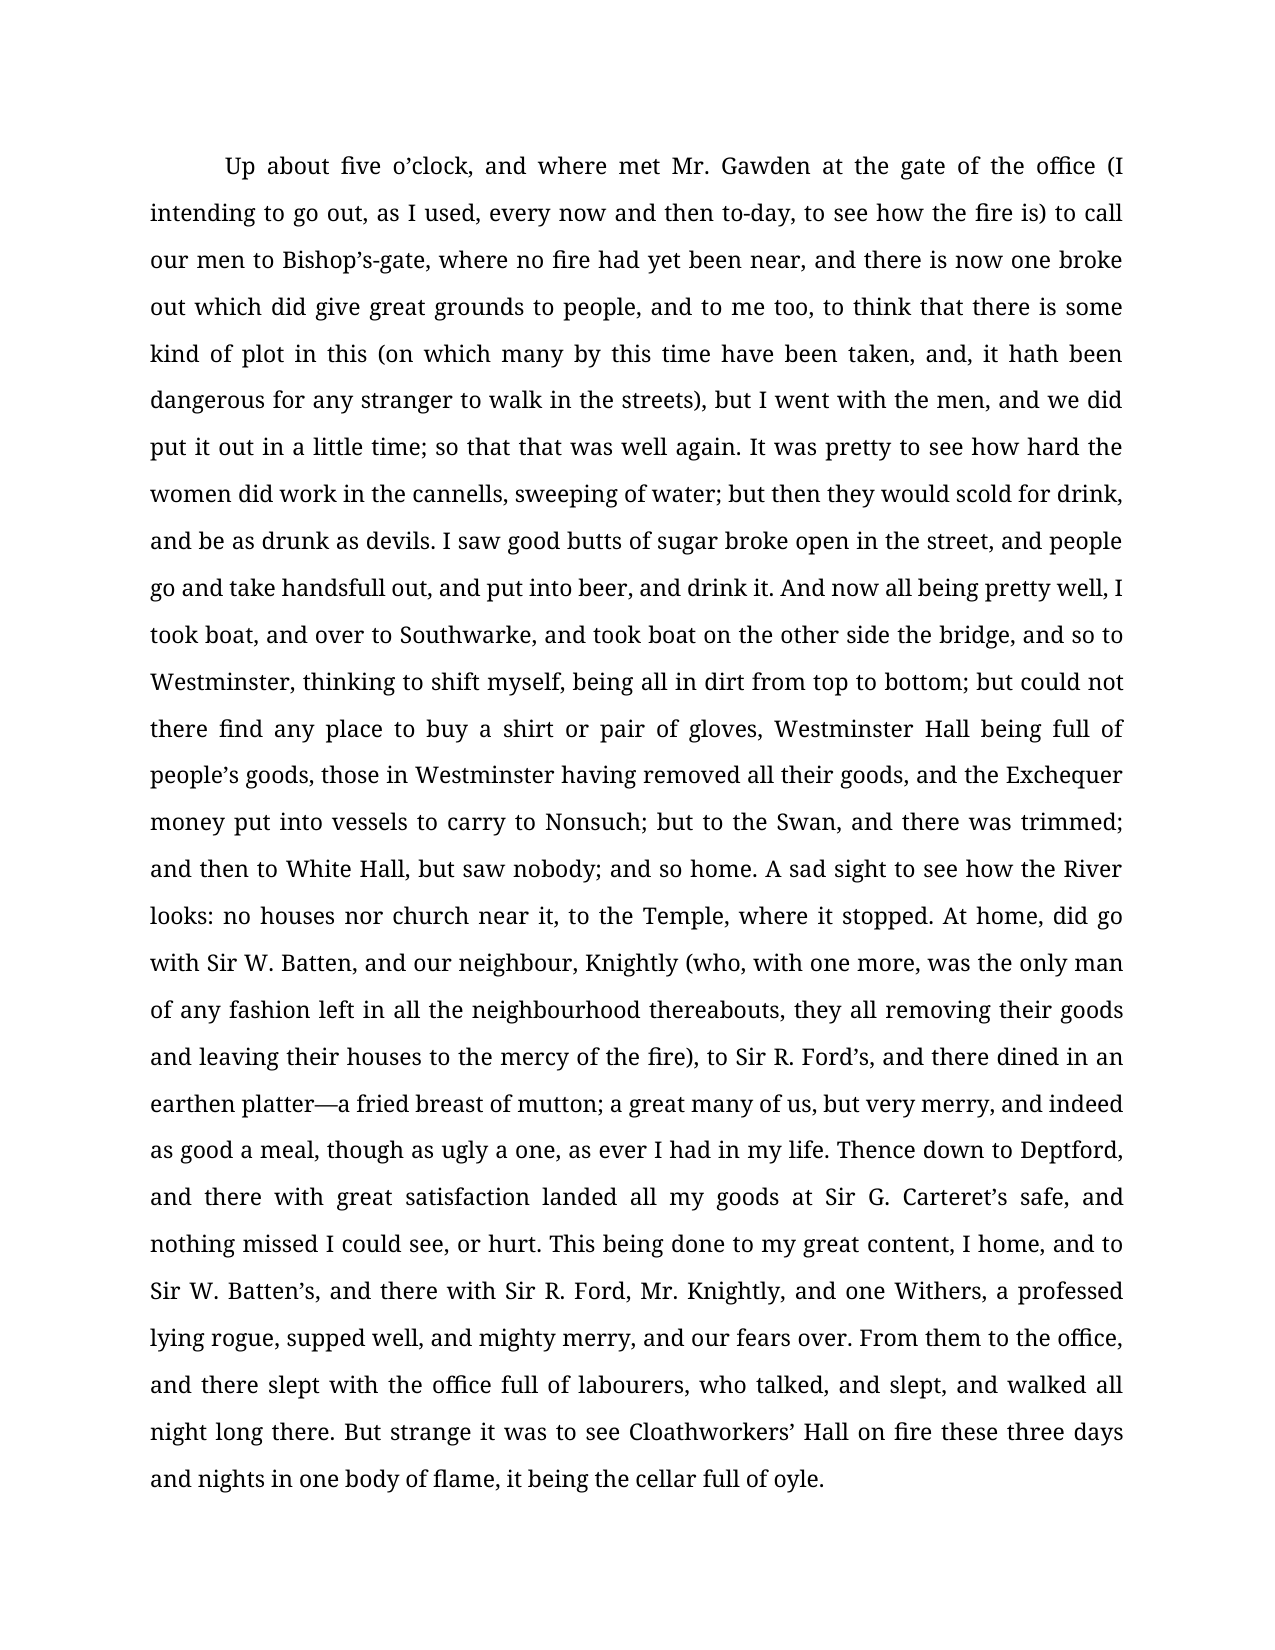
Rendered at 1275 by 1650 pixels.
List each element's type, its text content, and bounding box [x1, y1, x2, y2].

text Up about five o’clock, and where met Mr. Gawden at the gate of the office (I intending to go out, as I used, every now and then to-day, to see how the fire is) to call our men to Bishop’s-gate, where no fire had yet been near, and there is now one broke out which did give great grounds to people, and to me too, to think that there is some kind of plot in this (on which many by this time have been taken, and, it hath been dangerous for any stranger to walk in the streets), but I went with the men, and we did put it out in a little time; so that that was well again. It was pretty to see how hard the women did work in the cannells, sweeping of water; but then they would scold for drink, and be as drunk as devils. I saw good butts of sugar broke open in the street, and people go and take handsfull out, and put into beer, and drink it. And now all being pretty well, I took boat, and over to Southwarke, and took boat on the other side the bridge, and so to Westminster, thinking to shift myself, being all in dirt from top to bottom; but could not there find any place to buy a shirt or pair of gloves, Westminster Hall being full of people’s goods, those in Westminster having removed all their goods, and the Exchequer money put into vessels to carry to Nonsuch; but to the Swan, and there was trimmed; and then to White Hall, but saw nobody; and so home. A sad sight to see how the River looks: no houses nor church near it, to the Temple, where it stopped. At home, did go with Sir W. Batten, and our neighbour, Knightly (who, with one more, was the only man of any fashion left in all the neighbourhood thereabouts, they all removing their goods and leaving their houses to the mercy of the fire), to Sir R. Ford’s, and there dined in an earthen platter—a fried breast of mutton; a great many of us, but very merry, and indeed as good a meal, though as ugly a one, as ever I had in my life. Thence down to Deptford, and there with great satisfaction landed all my goods at Sir G. Carteret’s safe, and nothing missed I could see, or hurt. This being done to my great content, I home, and to Sir W. Batten’s, and there with Sir R. Ford, Mr. Knightly, and one Withers, a professed lying rogue, supped well, and mighty merry, and our fears over. From them to the office, and there slept with the office full of labourers, who talked, and slept, and walked all night long there. But strange it was to see Cloathworkers’ Hall on fire these three days and nights in one body of flame, it being the cellar full of oyle. [150, 150, 1125, 1494]
